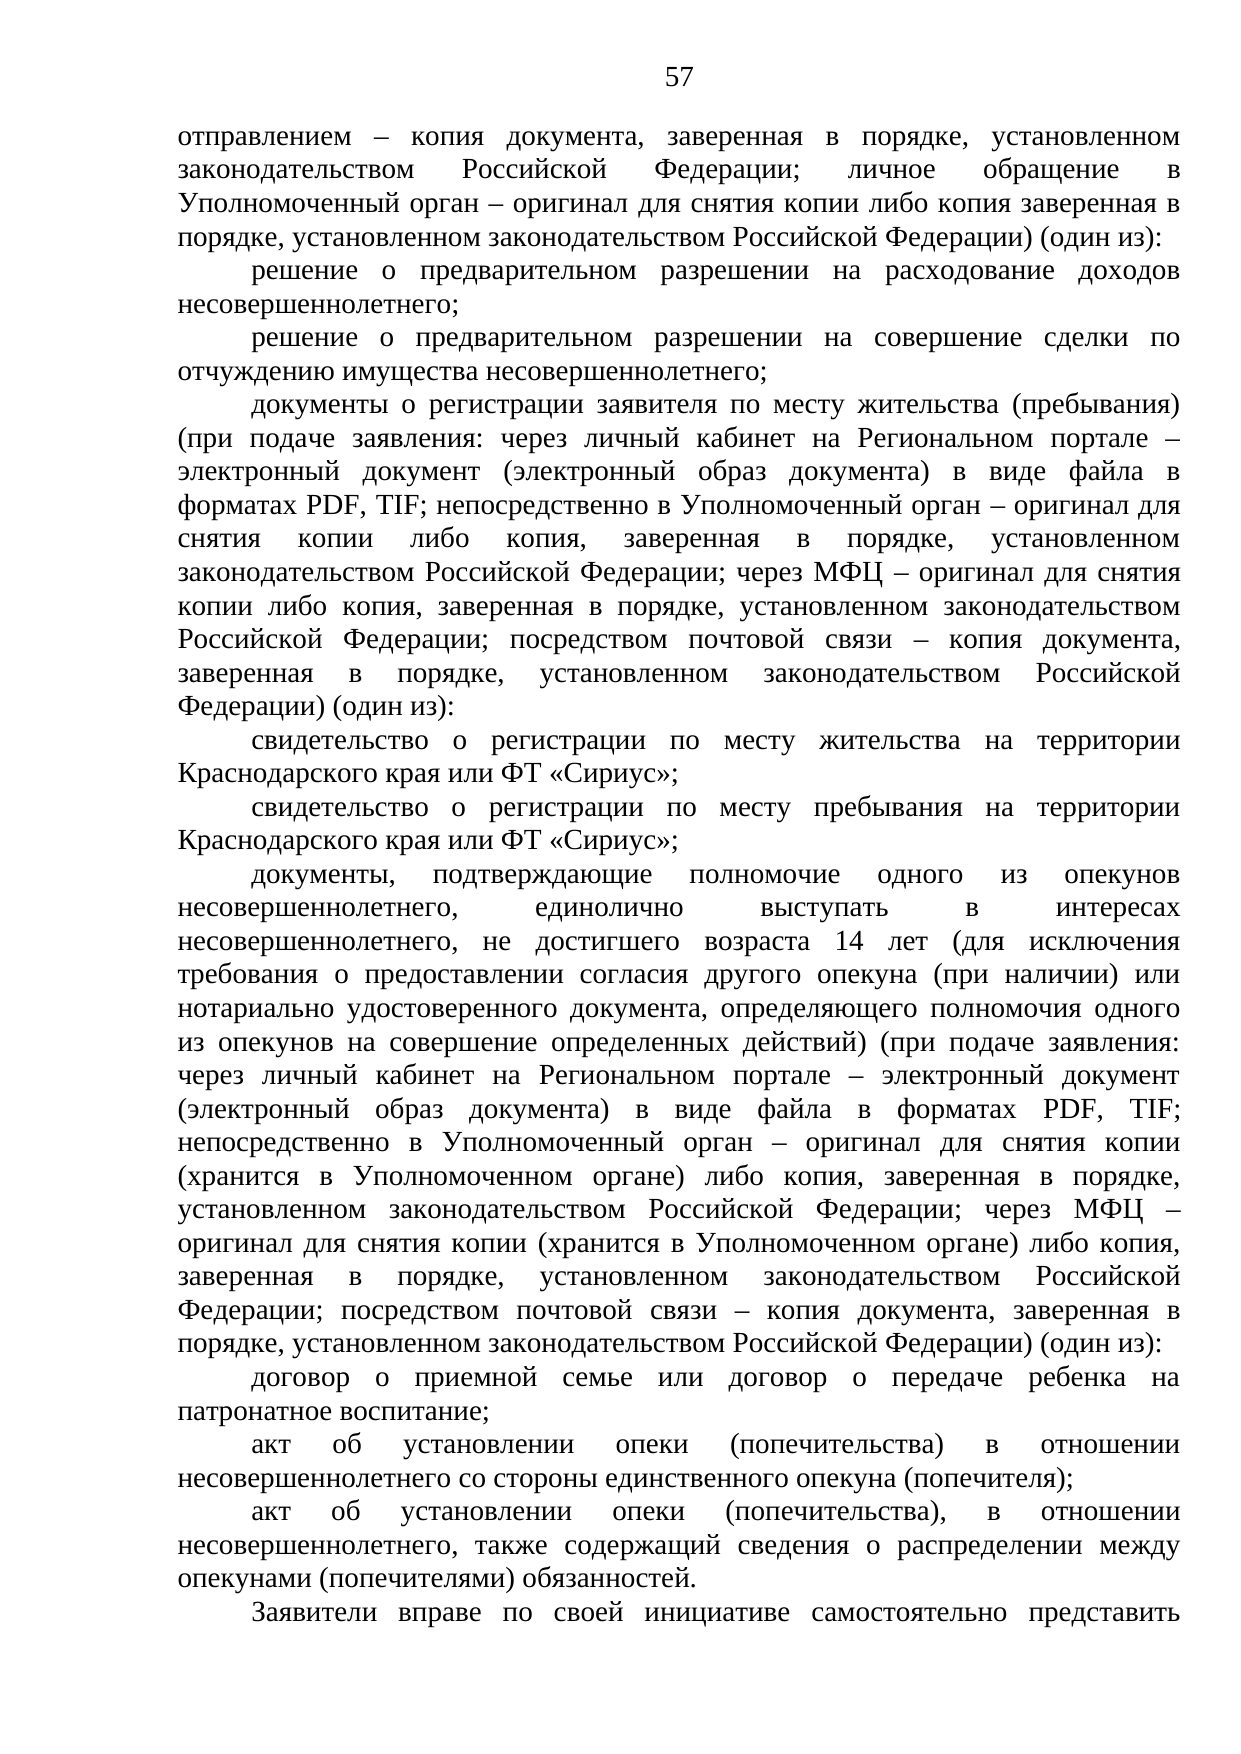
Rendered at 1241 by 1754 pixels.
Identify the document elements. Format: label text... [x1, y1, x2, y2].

text акт об установлении опеки (попечительства), в отношении несовершеннолетнего, также содержащий сведения о распределении между опекунами (попечителями) обязанностей. [177, 1493, 1181, 1594]
text документы о регистрации заявителя по месту жительства (пребывания) (при подаче заявления: через личный кабинет на Региональном портале – электронный документ (электронный образ документа) в виде файла в форматах PDF, TIF; непосредственно в Уполномоченный орган – оригинал для снятия копии либо копия, заверенная в порядке, установленном законодательством Российской Федерации; через МФЦ – оригинал для снятия копии либо копия, заверенная в порядке, установленном законодательством Российской Федерации; посредством почтовой связи – копия документа, заверенная в порядке, установленном законодательством Российской Федерации) (один из): [177, 386, 1181, 722]
text акт об установлении опеки (попечительства) в отношении несовершеннолетнего со стороны единственного опекуна (попечителя); [177, 1426, 1181, 1493]
text документы, подтверждающие полномочие одного из опекунов несовершеннолетнего, единолично выступать в интересах несовершеннолетнего, не достигшего возраста 14 лет (для исключения требования о предоставлении согласия другого опекуна (при наличии) или нотариально удостоверенного документа, определяющего полномочия одного из опекунов на совершение определенных действий) (при подаче заявления: через личный кабинет на Региональном портале – электронный документ (электронный образ документа) в виде файла в форматах PDF, TIF; непосредственно в Уполномоченный орган – оригинал для снятия копии (хранится в Уполномоченном органе) либо копия, заверенная в порядке, установленном законодательством Российской Федерации; через МФЦ – оригинал для снятия копии (хранится в Уполномоченном органе) либо копия, заверенная в порядке, установленном законодательством Российской Федерации; посредством почтовой связи – копия документа, заверенная в порядке, установленном законодательством Российской Федерации) (один из): [177, 856, 1181, 1359]
text свидетельство о регистрации по месту жительства на территории Краснодарского края или ФТ «Сириус»; [177, 722, 1181, 789]
text решение о предварительном разрешении на совершение сделки по отчуждению имущества несовершеннолетнего; [177, 319, 1181, 386]
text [177, 118, 1181, 252]
text свидетельство о регистрации по месту пребывания на территории Краснодарского края или ФТ «Сириус»; [177, 789, 1181, 856]
text решение о предварительном разрешении на расходование доходов несовершеннолетнего; [177, 252, 1181, 319]
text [177, 1594, 1181, 1627]
text договор о приемной семье или договор о передаче ребенка на патронатное воспитание; [177, 1359, 1181, 1426]
